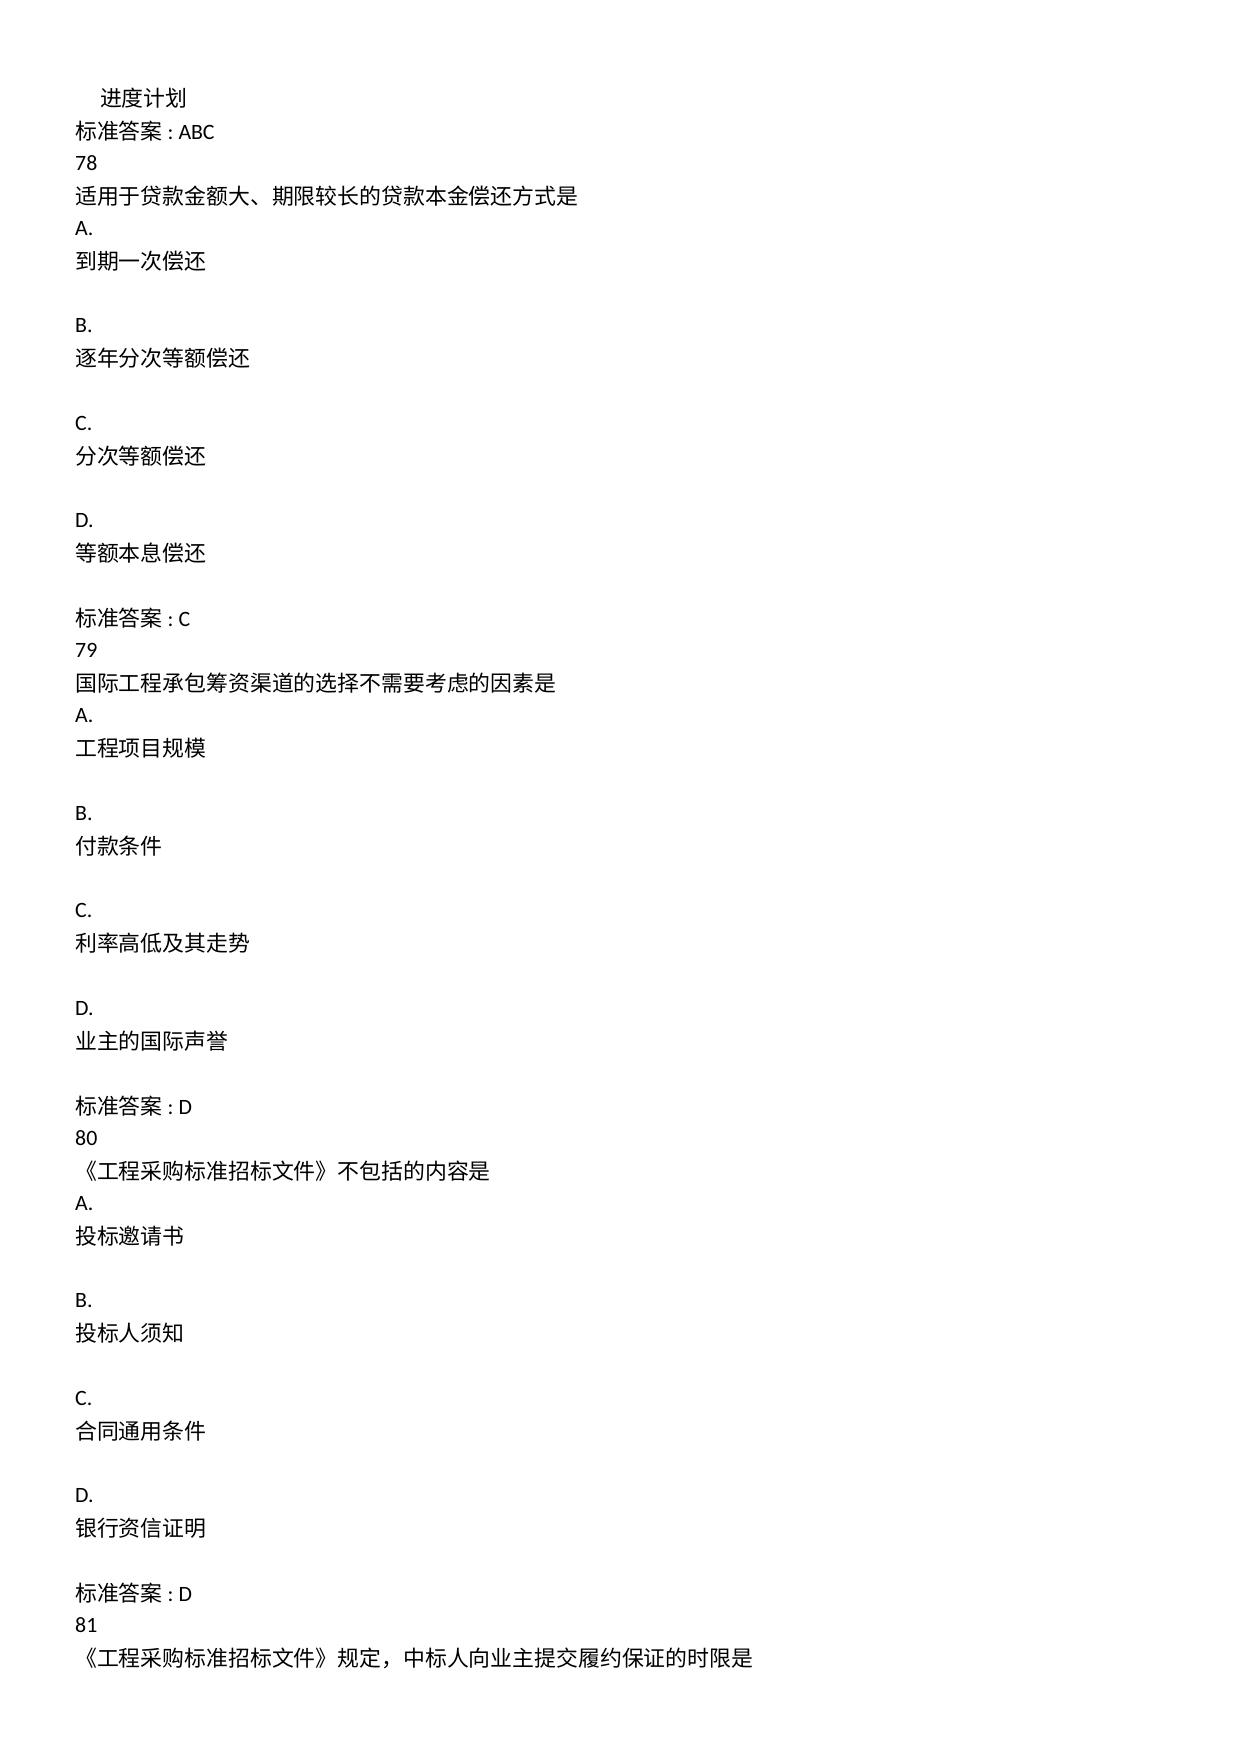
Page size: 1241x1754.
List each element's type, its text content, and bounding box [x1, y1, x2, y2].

text D. [75, 503, 1165, 536]
text D. [75, 1478, 1165, 1511]
text 适用于贷款金额大、期限较长的贷款本金偿还方式是 [75, 178, 1165, 211]
text C. [75, 893, 1165, 926]
text 标准答案 : D [75, 1576, 1165, 1608]
text B. [75, 796, 1165, 828]
text A. [75, 211, 1165, 243]
text 投标人须知 [75, 1316, 1165, 1348]
text C. [75, 1381, 1165, 1413]
text 78 [75, 146, 1165, 178]
text 分次等额偿还 [75, 438, 1165, 471]
text B. [75, 1283, 1165, 1316]
text 81 [75, 1608, 1165, 1641]
text 投标邀请书 [75, 1218, 1165, 1251]
text 银行资信证明 [75, 1511, 1165, 1543]
text 业主的国际声誉 [75, 1023, 1165, 1056]
text C. [75, 406, 1165, 438]
text 到期一次偿还 [75, 243, 1165, 276]
text 合同通用条件 [75, 1413, 1165, 1446]
text 进度计划 [75, 81, 1165, 113]
text 80 [75, 1121, 1165, 1153]
text A. [75, 698, 1165, 731]
text 付款条件 [75, 828, 1165, 861]
text 标准答案 : D [75, 1088, 1165, 1121]
text 标准答案 : C [75, 601, 1165, 633]
text D. [75, 991, 1165, 1023]
text 《工程采购标准招标文件》规定，中标人向业主提交履约保证的时限是 [75, 1641, 1165, 1673]
text 标准答案 : ABC [75, 113, 1165, 146]
text A. [75, 1186, 1165, 1218]
text 工程项目规模 [75, 731, 1165, 763]
text 逐年分次等额偿还 [75, 341, 1165, 373]
text 等额本息偿还 [75, 536, 1165, 568]
text B. [75, 308, 1165, 341]
text 79 [75, 633, 1165, 666]
text 国际工程承包筹资渠道的选择不需要考虑的因素是 [75, 666, 1165, 698]
text 《工程采购标准招标文件》不包括的内容是 [75, 1153, 1165, 1186]
text 利率高低及其走势 [75, 926, 1165, 958]
